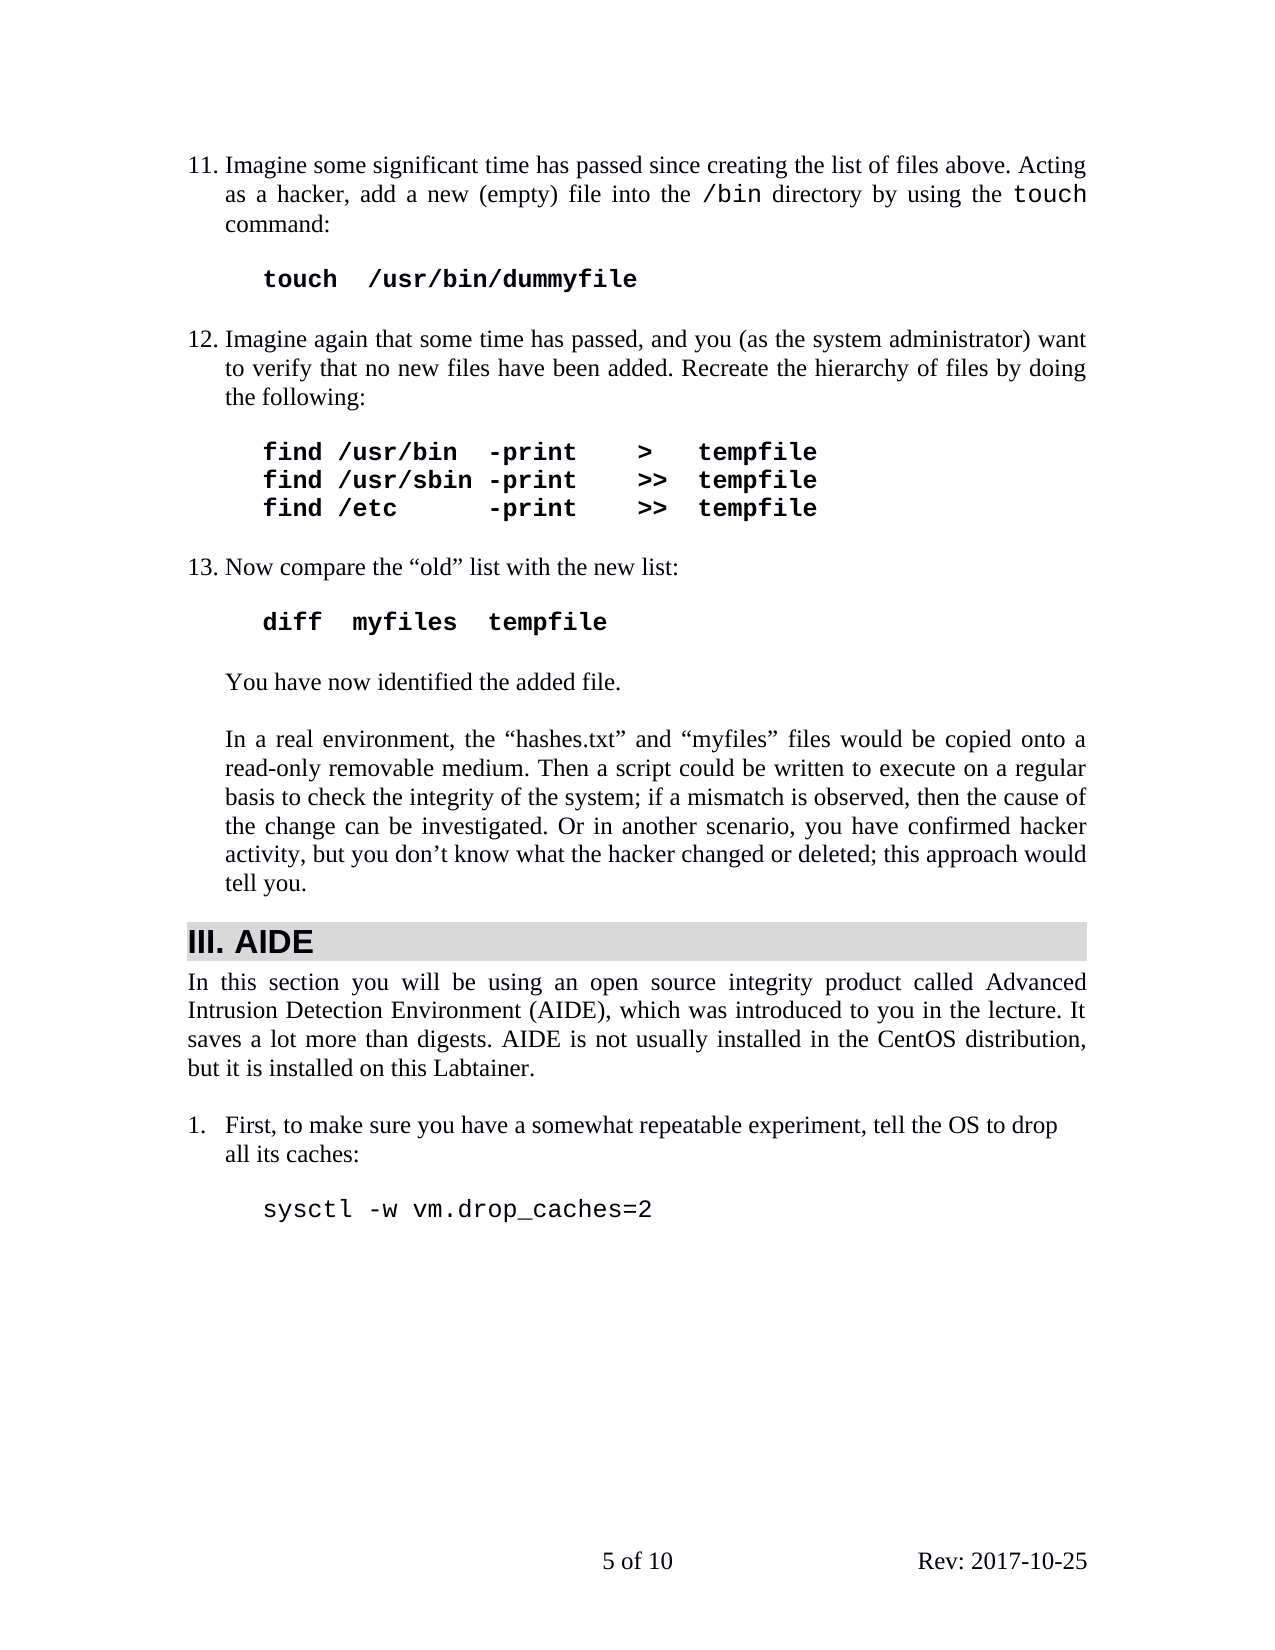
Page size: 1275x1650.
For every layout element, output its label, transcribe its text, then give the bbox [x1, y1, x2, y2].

text find /usr/bin -print > tempfile [262, 439, 1087, 467]
subtitle AIDE [187, 922, 1087, 961]
text find /usr/sbin -print >> tempfile [262, 467, 1087, 496]
list sysctl -w vm.drop_caches=2 [225, 1197, 1087, 1225]
list Now compare the “old” list with the new list: [187, 552, 1087, 581]
text You have now identified the added file. [225, 667, 1087, 696]
list Imagine some significant time has passed since creating the list of files above. Acting as a hacker, add a new (empty) file into the /bin directory by using the touch command: [187, 150, 1087, 238]
text diff myfiles tempfile [262, 610, 1087, 638]
list Imagine again that some time has passed, and you (as the system administrator) want to verify that no new files have been added. Recreate the hierarchy of files by doing the following: [187, 324, 1087, 410]
text touch /usr/bin/dummyfile [262, 267, 1087, 295]
text find /etc -print >> tempfile [262, 496, 1087, 524]
text In this section you will be using an open source integrity product called Advanced Intrusion Detection Environment (AIDE), which was introduced to you in the lecture. It saves a lot more than digests. AIDE is not usually installed in the CentOS distribution, but it is installed on this Labtainer. [187, 967, 1087, 1082]
text In a real environment, the “hashes.txt” and “myfiles” files would be copied onto a read-only removable medium. Then a script could be written to execute on a regular basis to check the integrity of the system; if a mismatch is observed, then the cause of the change can be investigated. Or in another scenario, you have confirmed hacker activity, but you don’t know what the hacker changed or deleted; this approach would tell you. [225, 724, 1087, 897]
list First, to make sure you have a somewhat repeatable experiment, tell the OS to drop all its caches: [187, 1111, 1087, 1168]
